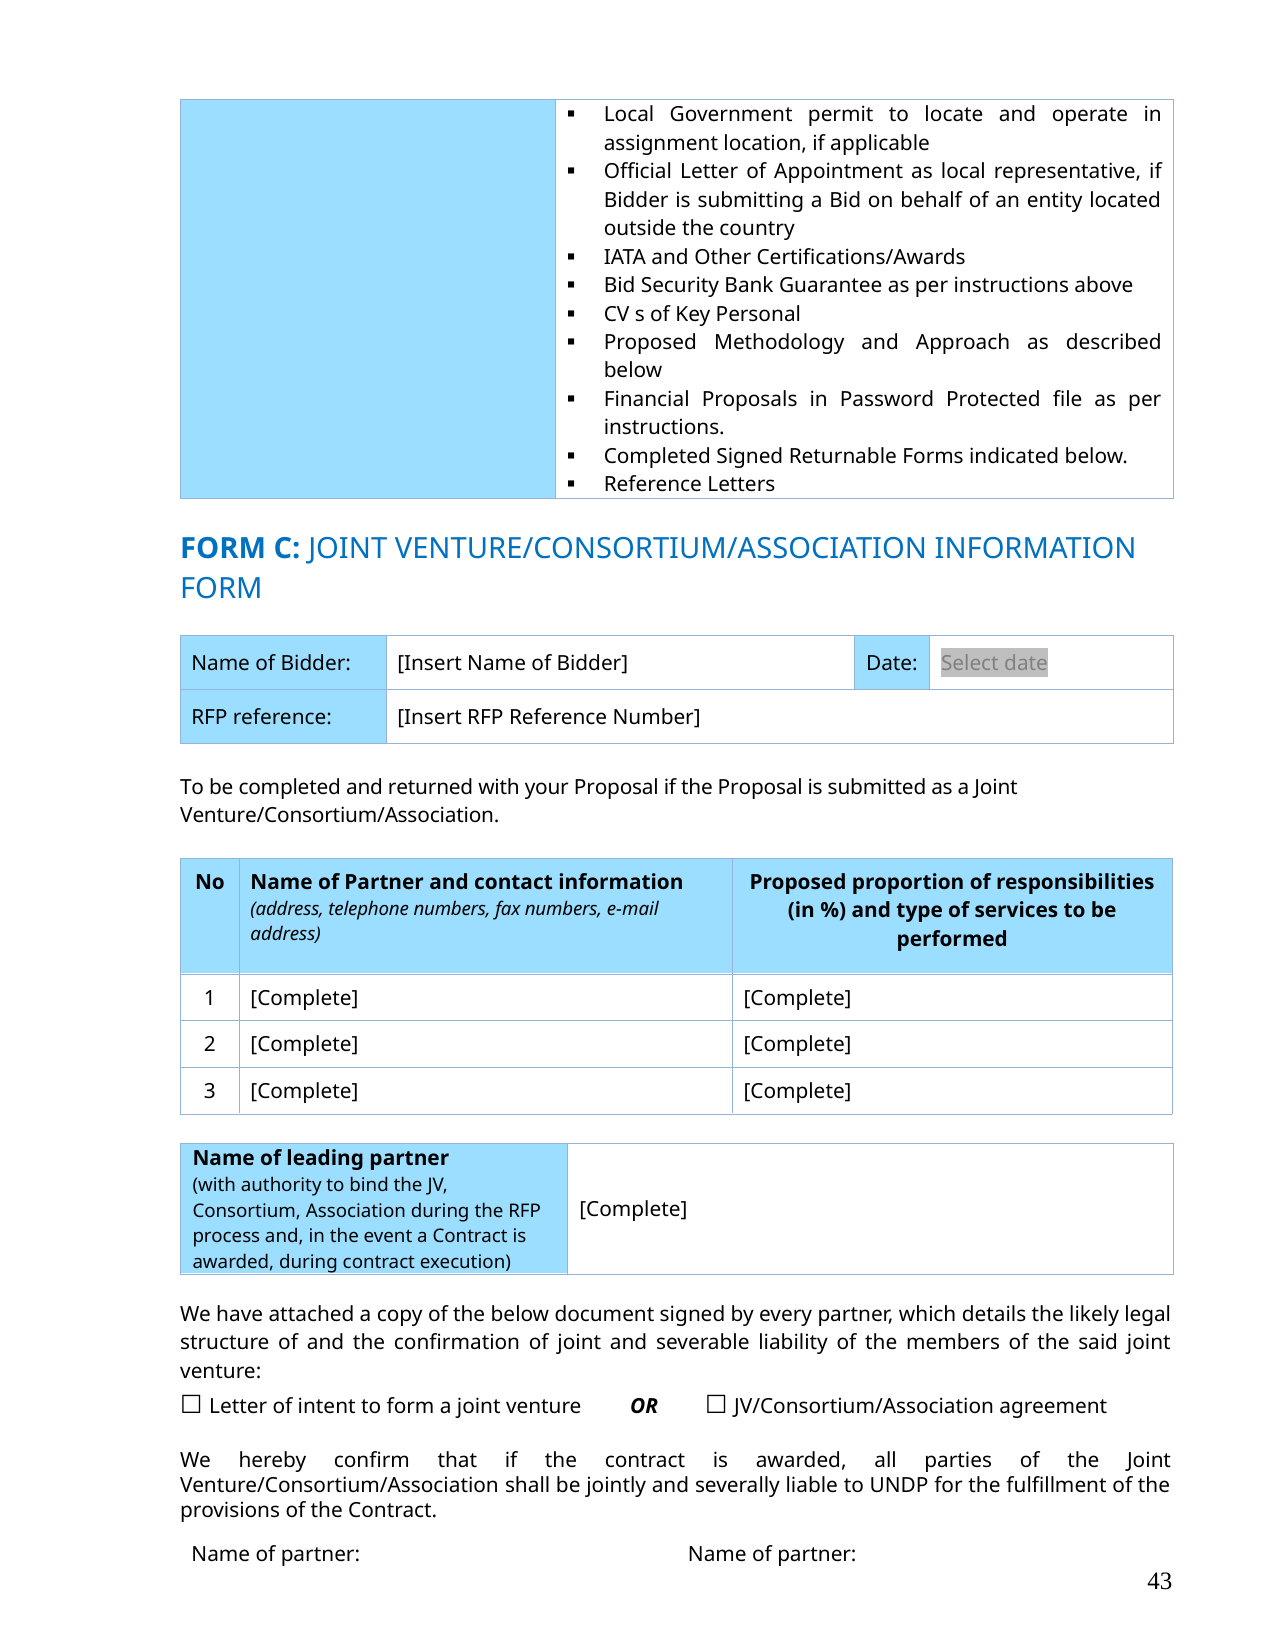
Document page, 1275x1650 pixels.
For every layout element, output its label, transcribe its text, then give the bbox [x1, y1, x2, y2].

table_cell [Complete] [240, 975, 732, 1020]
table_header Date: [855, 636, 929, 689]
subtitle Form C: Joint Venture/Consortium/Association Information Form [180, 527, 1172, 607]
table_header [180, 1523, 676, 1566]
table_cell RFP reference: [181, 690, 386, 743]
text We hereby confirm that if the contract is awarded, all parties of the Joint Venture/Consortium/Association shall be jointly and severally liable to UNDP for the fulfillment of the provisions of the Contract. [180, 1448, 1172, 1523]
table_header [Insert Name of Bidder] [387, 636, 854, 689]
table_cell [Complete] [733, 1021, 1172, 1067]
table_cell [Complete] [733, 1068, 1172, 1113]
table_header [676, 1523, 1171, 1566]
table_header Name of Bidder: [181, 636, 386, 689]
table_cell 3 [181, 1068, 239, 1113]
table_header No [181, 859, 239, 973]
table_header Name of Partner and contact information (address, telephone numbers, fax numbers, e-mail address) [240, 859, 732, 973]
table_header [Complete] [568, 1144, 1173, 1273]
table_cell 2 [181, 1021, 239, 1067]
table_cell [Insert RFP Reference Number] [387, 690, 1173, 743]
table_cell [Complete] [733, 975, 1172, 1020]
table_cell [556, 100, 1173, 498]
table_header Proposed proportion of responsibilities (in %) and type of services to be performed [733, 859, 1172, 973]
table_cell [181, 100, 555, 498]
table_cell [Complete] [240, 1021, 732, 1067]
table_cell 1 [181, 975, 239, 1020]
table_header [930, 636, 1173, 689]
text Letter of intent to form a joint venture OR JV/Consortium/Association agreement [180, 1386, 1172, 1421]
table_header Name of leading partner (with authority to bind the JV, Consortium, Association during the RFP process and, in the event a Contract is awarded, during contract execution) [181, 1144, 567, 1273]
table_cell [Complete] [240, 1068, 732, 1113]
text We have attached a copy of the below document signed by every partner, which details the likely legal structure of and the confirmation of joint and severable liability of the members of the said joint venture: [180, 1299, 1172, 1384]
text To be completed and returned with your Proposal if the Proposal is submitted as a Joint Venture/Consortium/Association. [180, 772, 1172, 829]
